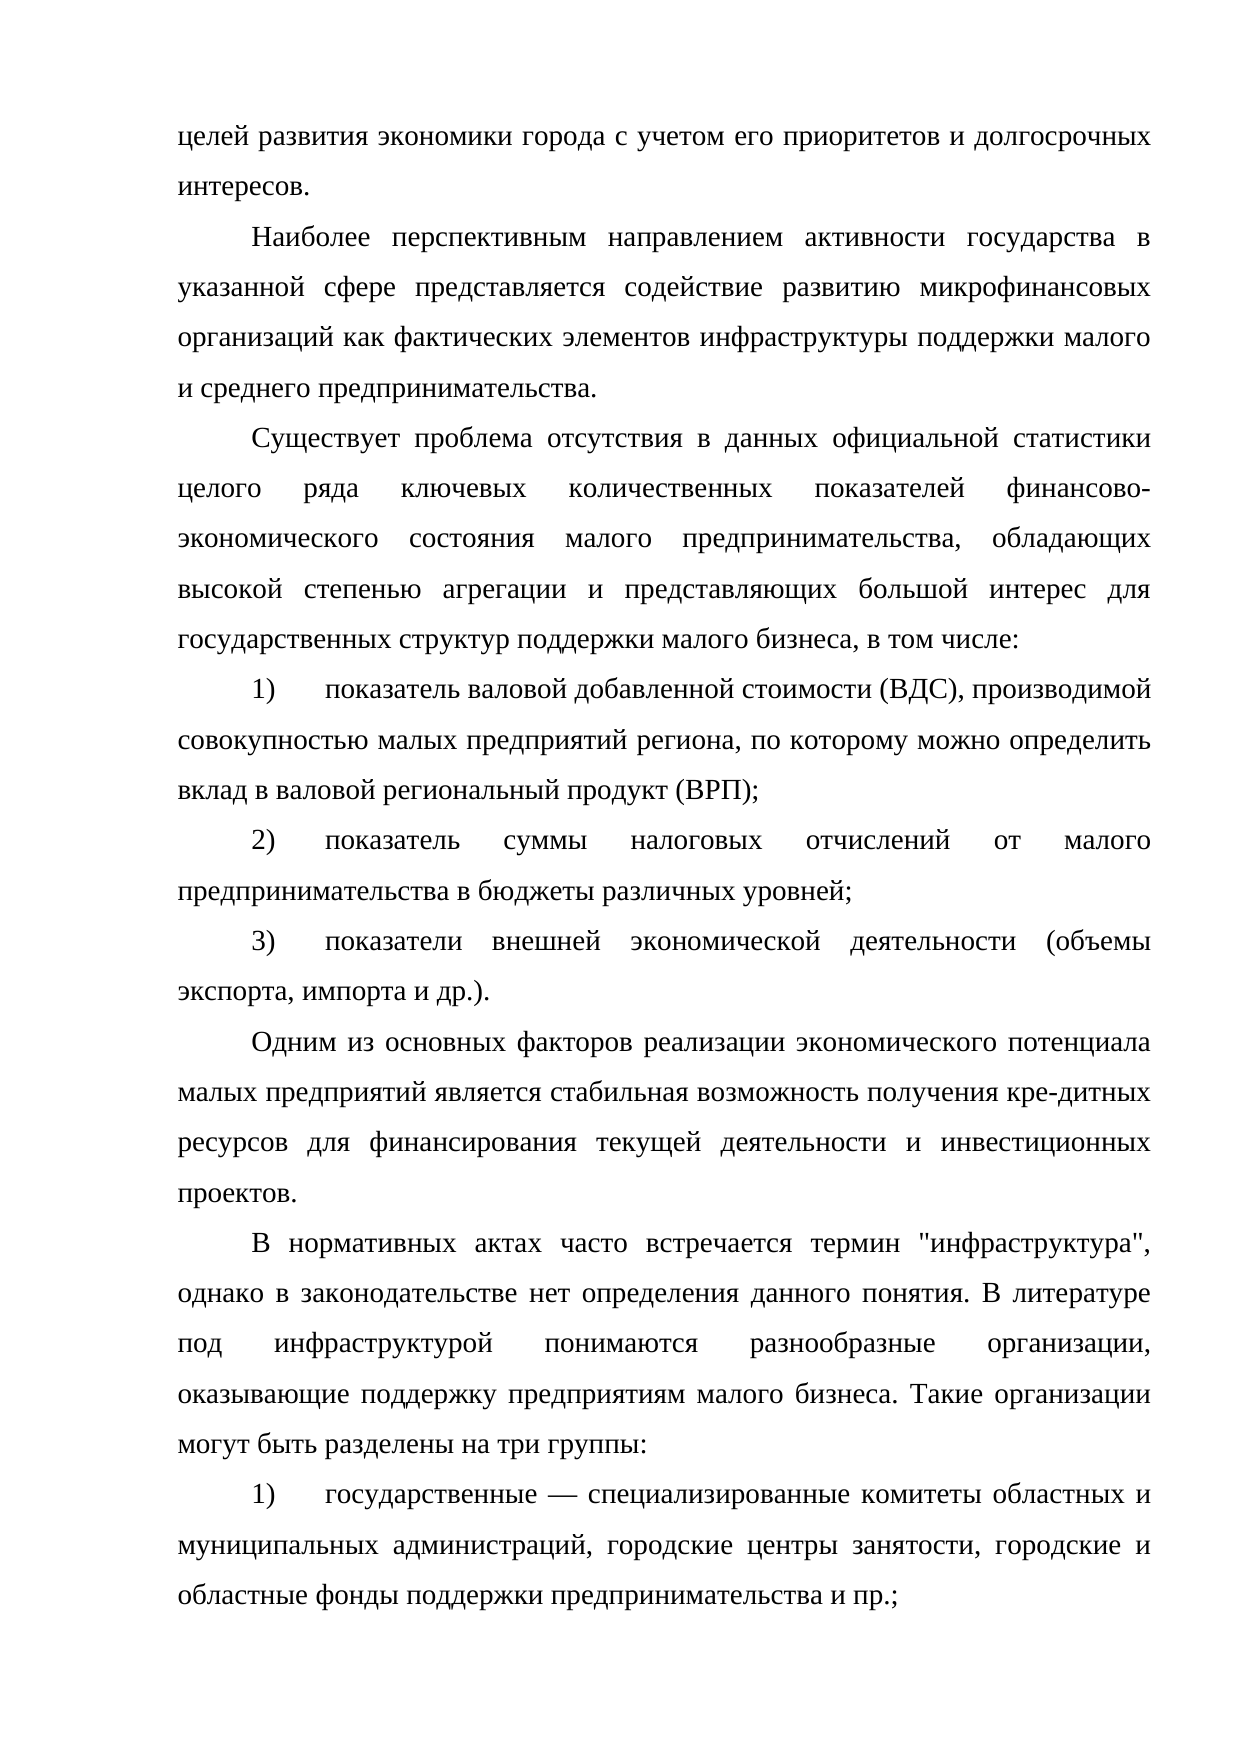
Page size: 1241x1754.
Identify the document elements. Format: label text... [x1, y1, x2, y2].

text Существует проблема отсутствия в данных официальной статистики целого ряда ключевых количественных показателей финансово-экономического состояния малого предпринимательства, обладающих высокой степенью агрегации и представляющих большой интерес для государственных структур поддержки малого бизнеса, в том числе: [177, 420, 1152, 655]
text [177, 118, 1152, 202]
text Наиболее перспективным направлением активности государства в указанной сфере представляется содействие развитию микрофинансовых организаций как фактических элементов инфраструктуры поддержки малого и среднего предпринимательства. [177, 219, 1152, 403]
text В нормативных актах часто встречается термин "инфраструктура", однако в законодательстве нет определения данного понятия. В литературе под инфраструктурой понимаются разнообразные организации, оказывающие поддержку предприятиям малого бизнеса. Такие организации могут быть разделены на три группы: [177, 1225, 1152, 1460]
text 1) государственные — специализированные комитеты областных и муниципальных администраций, городские центры занятости, городские и областные фонды поддержки предпринимательства и пр.; [177, 1477, 1152, 1611]
text Одним из основных факторов реализации экономического потенциала малых предприятий является стабильная возможность получения кре-дитных ресурсов для финансирования текущей деятельности и инвестиционных проектов. [177, 1024, 1152, 1208]
list показатель валовой добавленной стоимости (ВДС), производимой совокупностью малых предприятий региона, по которому можно определить вклад в валовой региональный продукт (ВРП); [177, 672, 1152, 806]
list показатель суммы налоговых отчислений от малого предпринимательства в бюджеты различных уровней; [177, 822, 1152, 906]
list показатели внешней экономической деятельности (объемы экспорта, импорта и др.). [177, 923, 1152, 1007]
